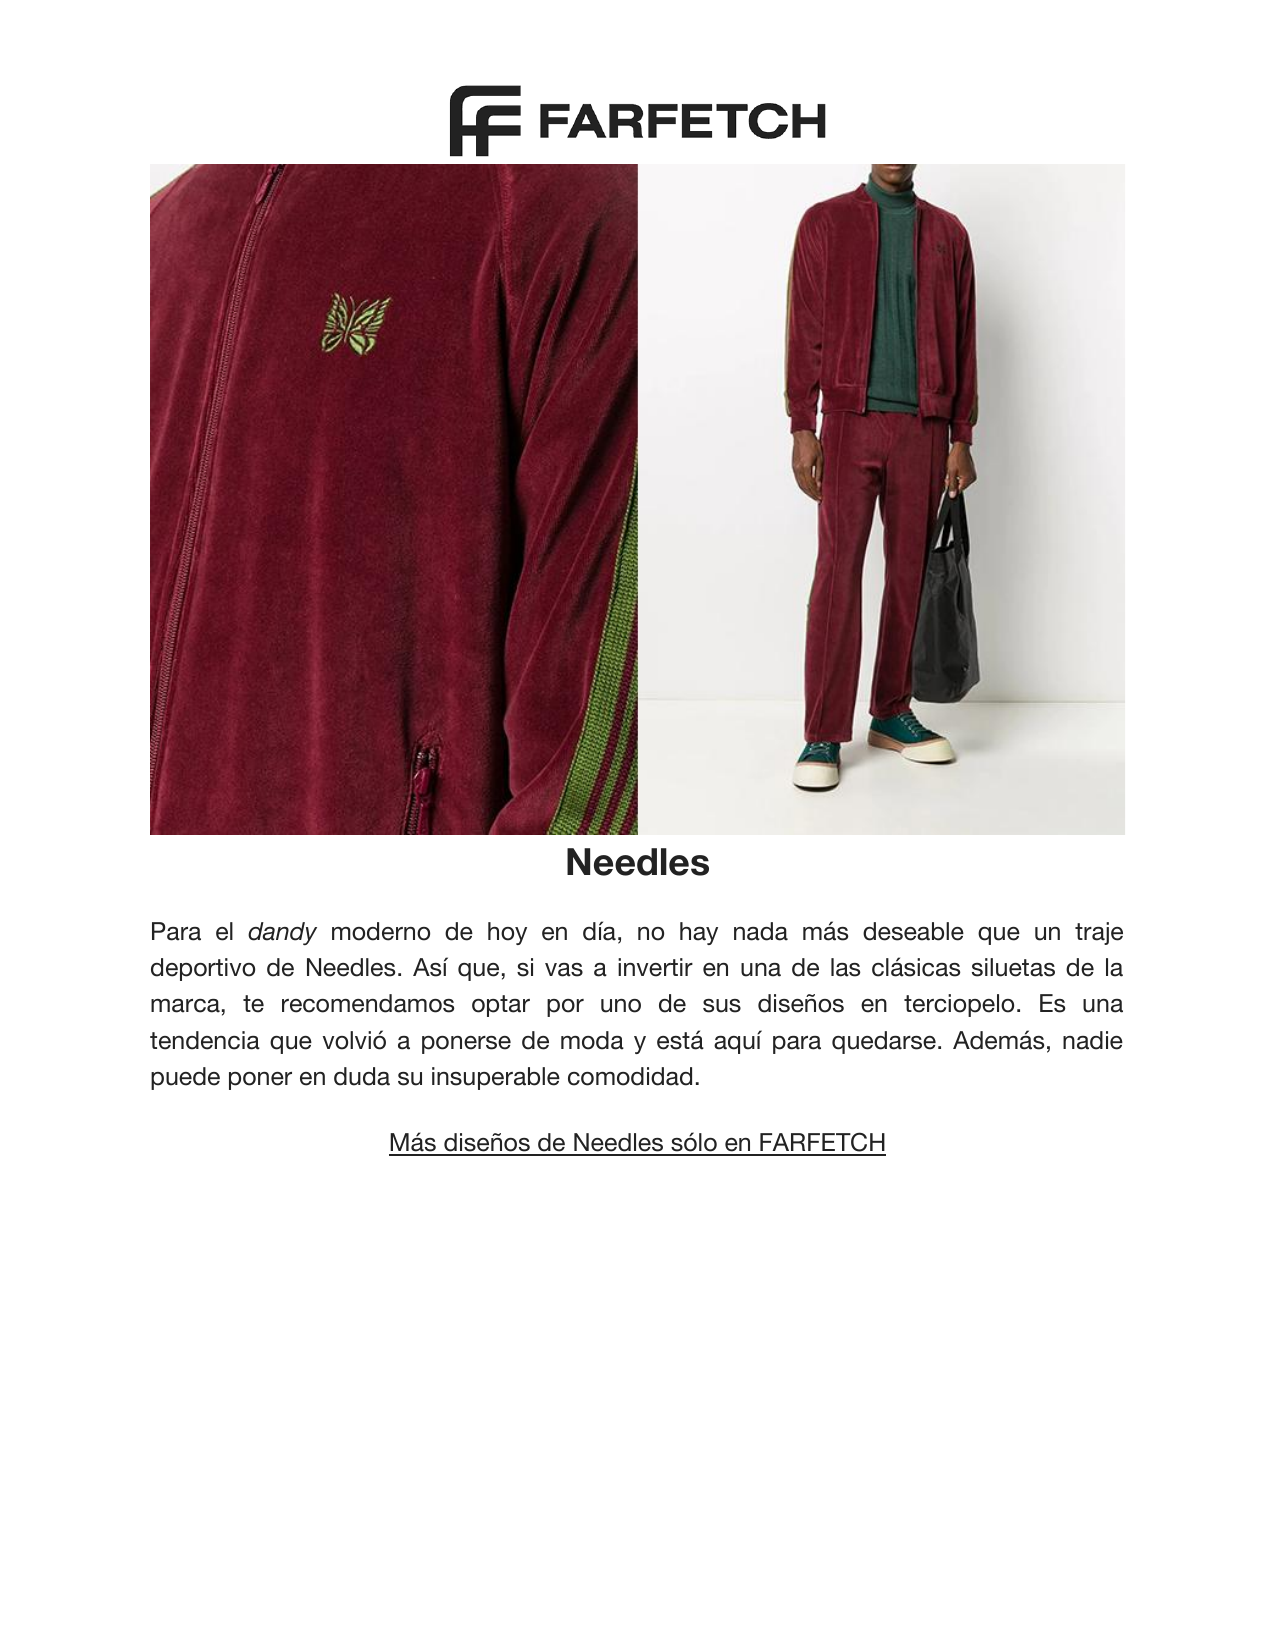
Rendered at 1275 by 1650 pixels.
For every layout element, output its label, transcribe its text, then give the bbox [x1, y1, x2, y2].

picture [449, 75, 826, 161]
subtitle Needles [150, 839, 1125, 886]
text Más diseños de Needles sólo en FARFETCH [150, 1127, 1125, 1159]
picture [150, 164, 1125, 835]
text Para el dandy moderno de hoy en día, no hay nada más deseable que un traje deportivo de Needles. Así que, si vas a invertir en una de las clásicas siluetas de la marca, te recomendamos optar por uno de sus diseños en terciopelo. Es una tendencia que volvió a ponerse de moda y está aquí para quedarse. Además, nadie puede poner en duda su insuperable comodidad. [150, 916, 1125, 1092]
